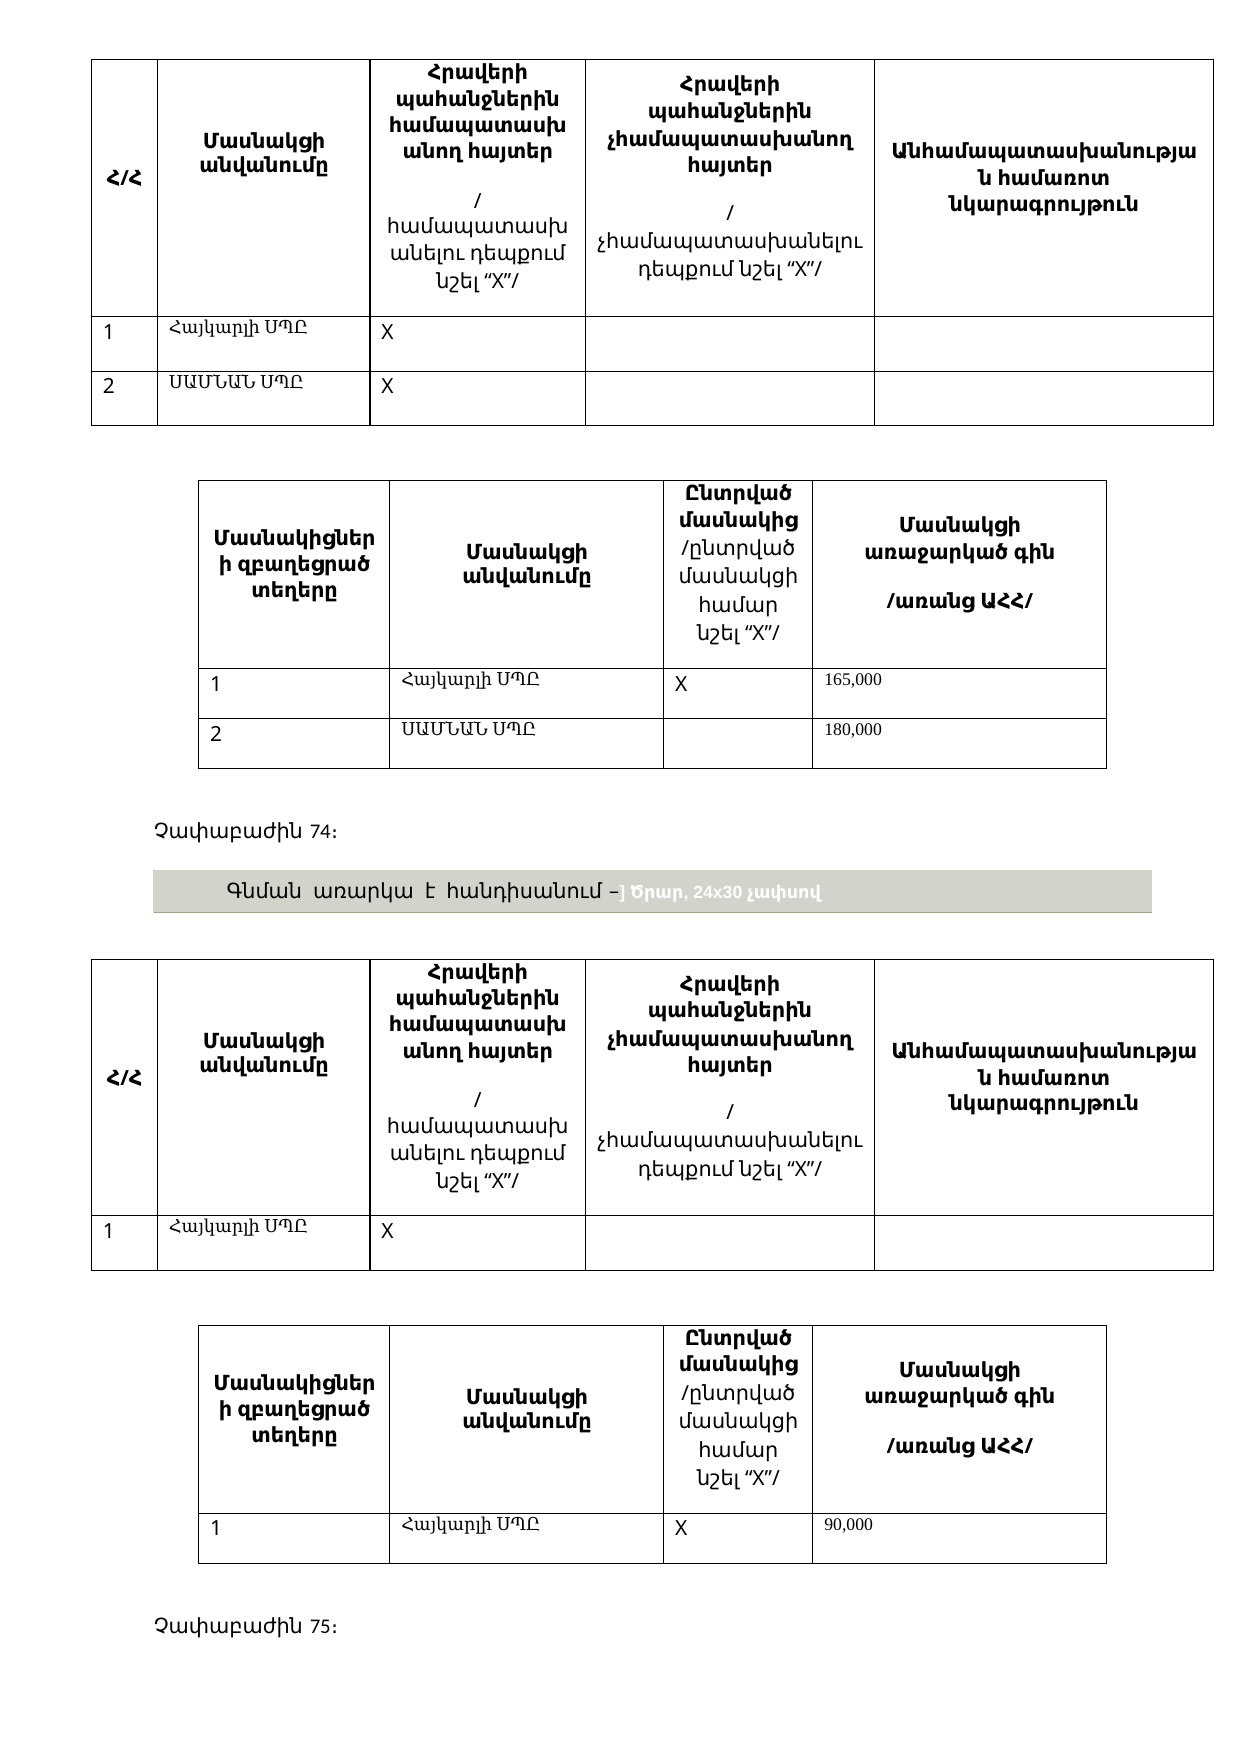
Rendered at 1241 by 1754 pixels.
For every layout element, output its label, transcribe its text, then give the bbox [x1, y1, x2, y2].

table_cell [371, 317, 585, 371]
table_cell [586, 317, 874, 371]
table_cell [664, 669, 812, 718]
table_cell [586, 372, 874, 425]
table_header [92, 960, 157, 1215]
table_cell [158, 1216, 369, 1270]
text Գնման առարկա է հանդիսանում –] Ծրար, 24x30 չափսով [153, 870, 1152, 913]
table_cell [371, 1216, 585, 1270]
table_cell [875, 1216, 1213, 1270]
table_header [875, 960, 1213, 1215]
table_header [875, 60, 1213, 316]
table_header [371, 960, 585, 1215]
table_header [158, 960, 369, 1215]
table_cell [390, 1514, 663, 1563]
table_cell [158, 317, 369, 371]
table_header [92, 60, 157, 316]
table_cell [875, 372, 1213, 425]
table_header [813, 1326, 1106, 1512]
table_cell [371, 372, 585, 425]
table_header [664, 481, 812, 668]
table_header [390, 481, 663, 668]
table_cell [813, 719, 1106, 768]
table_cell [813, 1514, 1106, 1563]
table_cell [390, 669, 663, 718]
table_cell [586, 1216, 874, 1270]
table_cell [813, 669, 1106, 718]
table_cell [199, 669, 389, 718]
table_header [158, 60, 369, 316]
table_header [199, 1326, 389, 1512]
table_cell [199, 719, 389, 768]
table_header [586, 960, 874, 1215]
text Չափաբաժին 74։ [153, 818, 1152, 844]
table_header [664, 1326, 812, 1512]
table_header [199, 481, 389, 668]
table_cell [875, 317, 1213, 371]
text Չափաբաժին 75։ [153, 1613, 1152, 1638]
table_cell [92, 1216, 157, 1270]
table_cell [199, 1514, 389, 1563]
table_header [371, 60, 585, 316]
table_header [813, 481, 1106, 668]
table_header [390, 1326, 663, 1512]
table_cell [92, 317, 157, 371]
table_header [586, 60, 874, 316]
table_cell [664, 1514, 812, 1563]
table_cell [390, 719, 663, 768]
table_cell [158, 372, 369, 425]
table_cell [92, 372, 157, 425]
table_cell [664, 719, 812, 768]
